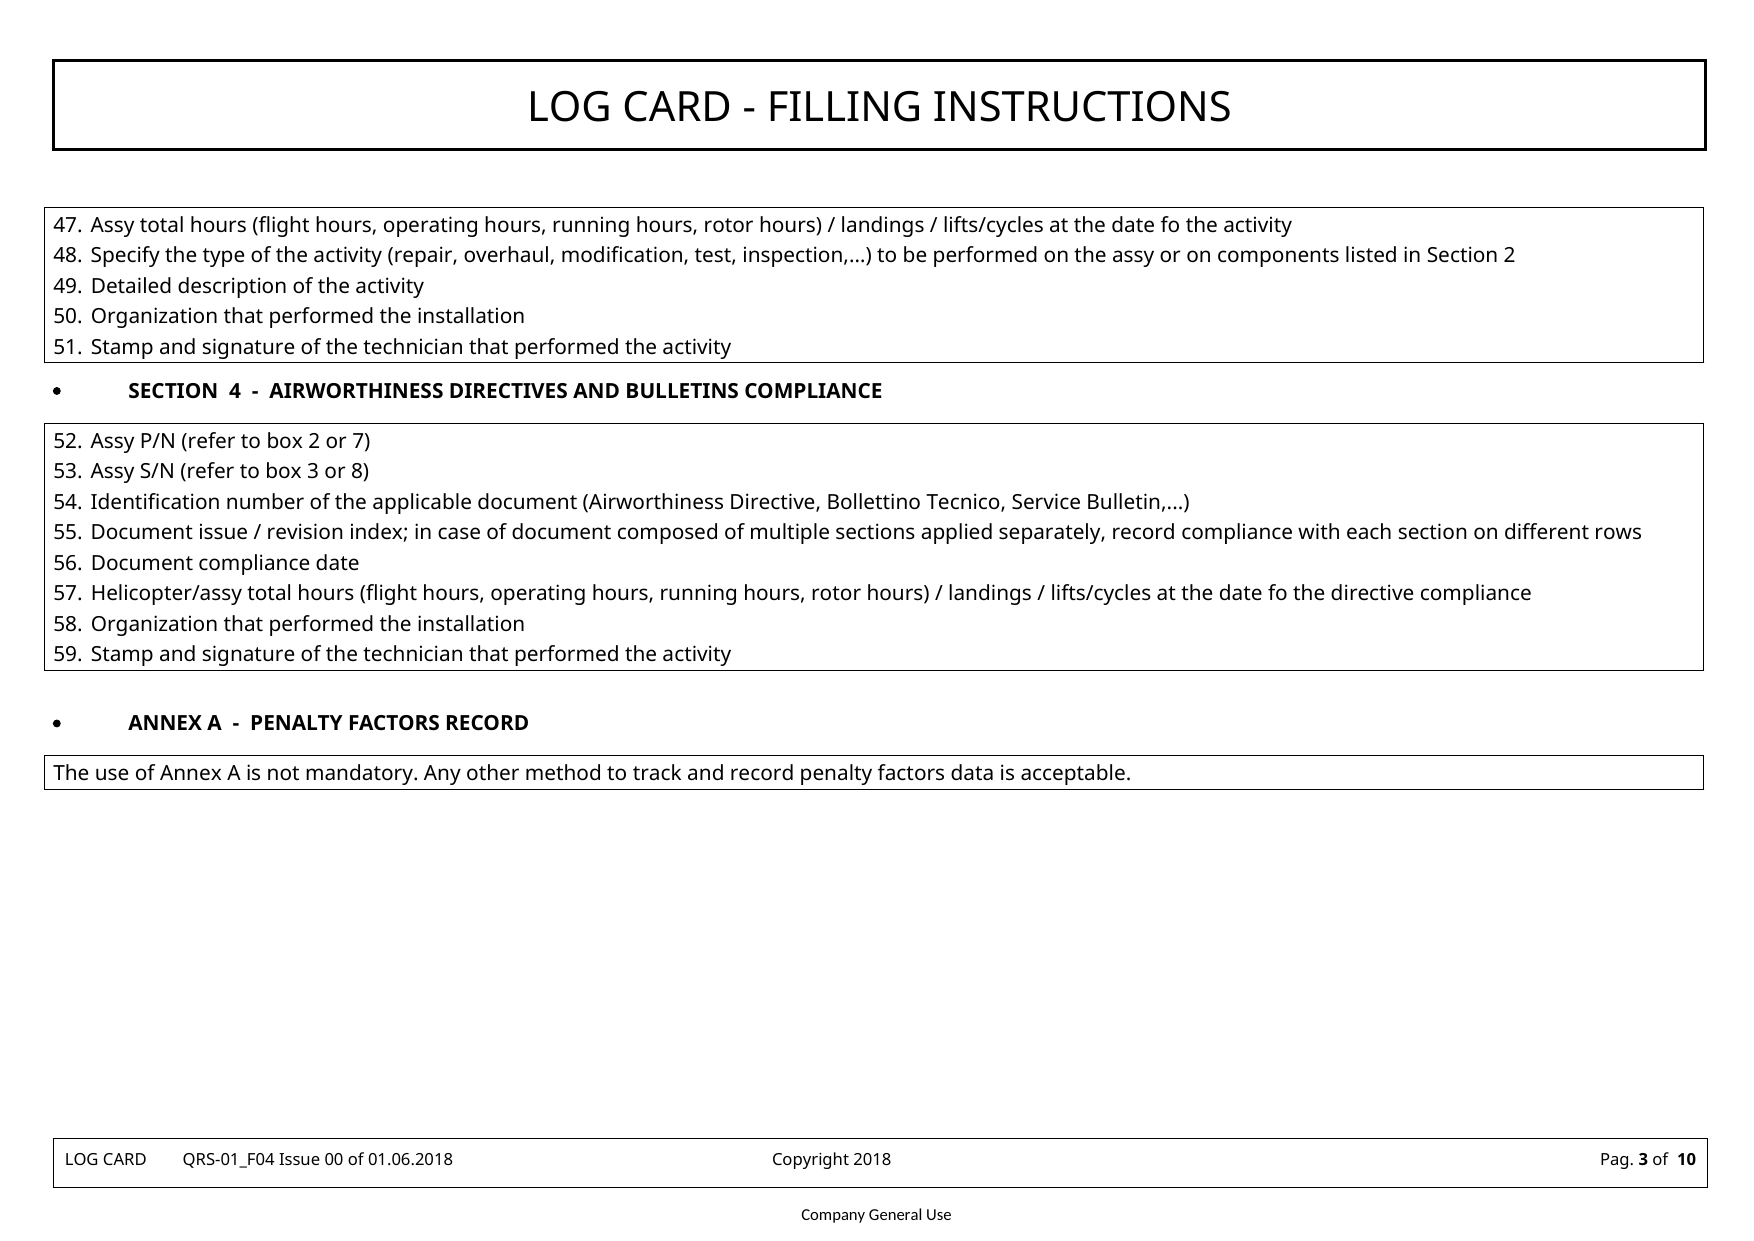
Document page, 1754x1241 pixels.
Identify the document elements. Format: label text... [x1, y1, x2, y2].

list Assy S/N (refer to box 3 or 8) [45, 453, 1703, 484]
list ANNEX A - PENALTY FACTORS RECORD [53, 708, 1695, 737]
list Organization that performed the installation [45, 606, 1703, 636]
list Detailed description of the activity [45, 268, 1703, 298]
text The use of Annex A is not mandatory. Any other method to track and record penalty factors data is acceptable. [45, 756, 1703, 789]
list Stamp and signature of the technician that performed the activity [45, 636, 1703, 670]
list Specify the type of the activity (repair, overhaul, modification, test, inspection,…) to be performed on the assy or on components listed in Section 2 [45, 237, 1703, 268]
list SECTION 4 - AIRWORTHINESS DIRECTIVES AND BULLETINS COMPLIANCE [53, 376, 1695, 404]
list Document compliance date [45, 545, 1703, 575]
list Identification number of the applicable document (Airworthiness Directive, Bollettino Tecnico, Service Bulletin,...) [45, 484, 1703, 514]
list Assy P/N (refer to box 2 or 7) [45, 424, 1703, 453]
list Stamp and signature of the technician that performed the activity [45, 329, 1703, 362]
list Assy total hours (flight hours, operating hours, running hours, rotor hours) / landings / lifts/cycles at the date fo the activity [45, 208, 1703, 237]
list Document issue / revision index; in case of document composed of multiple sections applied separately, record compliance with each section on different rows [45, 514, 1703, 545]
list Organization that performed the installation [45, 298, 1703, 329]
list Helicopter/assy total hours (flight hours, operating hours, running hours, rotor hours) / landings / lifts/cycles at the date fo the directive compliance [45, 575, 1703, 606]
